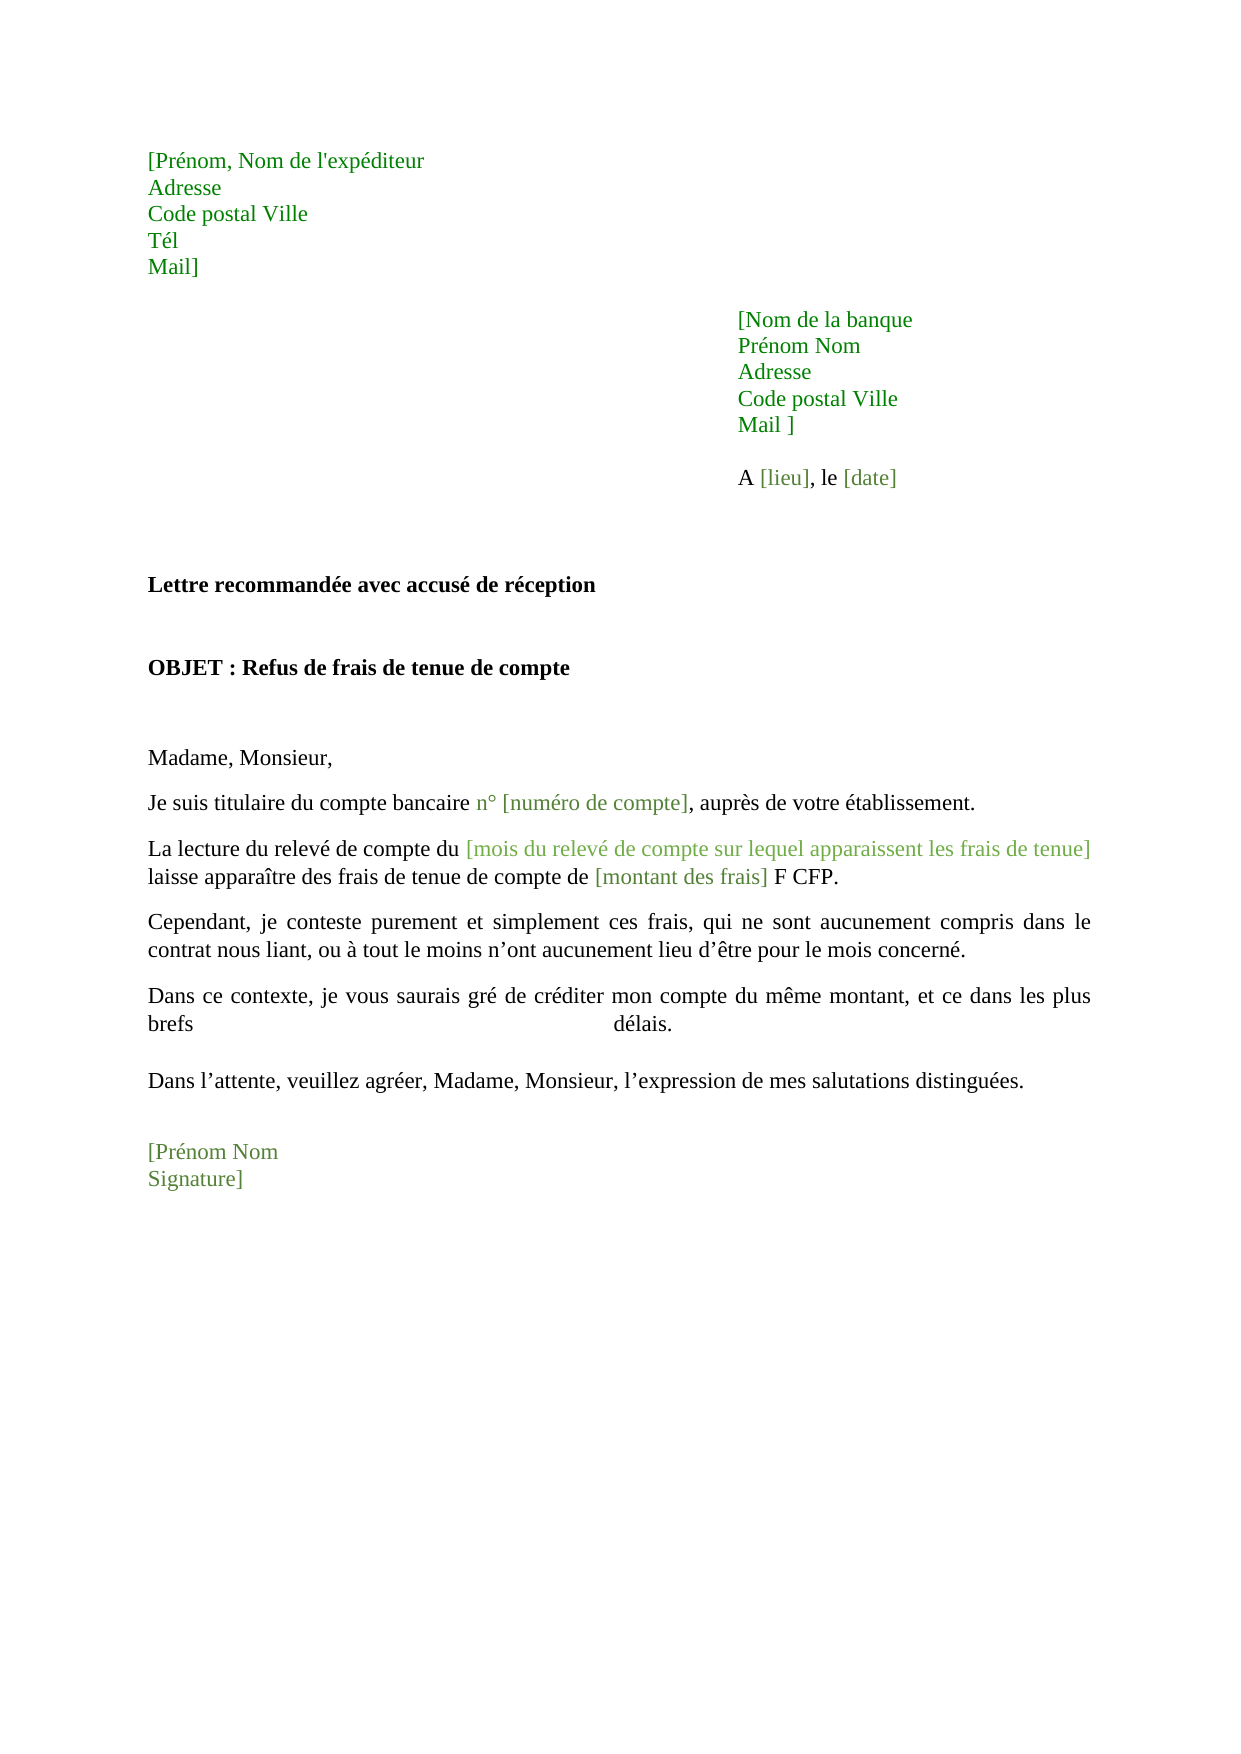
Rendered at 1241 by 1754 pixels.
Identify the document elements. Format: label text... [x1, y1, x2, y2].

text Dans ce contexte, je vous saurais gré de créditer mon compte du même montant, et ce dans les plus brefs délais. Dans l’attente, veuillez agréer, Madame, Monsieur, l’expression de mes salutations distinguées. [148, 982, 1093, 1093]
text Mail] [148, 253, 1093, 279]
text OBJET : Refus de frais de tenue de compte [148, 597, 1093, 681]
text Signature] [148, 1165, 1093, 1191]
text Je suis titulaire du compte bancaire n° [numéro de compte], auprès de votre établissement. [148, 789, 1093, 816]
text Madame, Monsieur, [148, 744, 1093, 771]
text [Prénom Nom [148, 1112, 1093, 1165]
text A [lieu], le [date] [664, 464, 1093, 490]
text Prénom Nom [664, 332, 1093, 358]
text Code postal Ville Mail ] [738, 385, 1093, 437]
text [Nom de la banque [664, 306, 1093, 332]
text Tél [148, 227, 1093, 253]
text Lettre recommandée avec accusé de réception [148, 571, 1093, 597]
text Adresse [148, 174, 1093, 200]
text Code postal Ville [148, 200, 1093, 227]
text Cependant, je conteste purement et simplement ces frais, qui ne sont aucunement compris dans le contrat nous liant, ou à tout le moins n’ont aucunement lieu d’être pour le mois concerné. [148, 908, 1093, 963]
text La lecture du relevé de compte du [mois du relevé de compte sur lequel apparaissent les frais de tenue] laisse apparaître des frais de tenue de compte de [montant des frais] F CFP. [148, 834, 1093, 889]
text Adresse [664, 358, 1093, 385]
text [Prénom, Nom de l'expéditeur [148, 148, 1093, 174]
